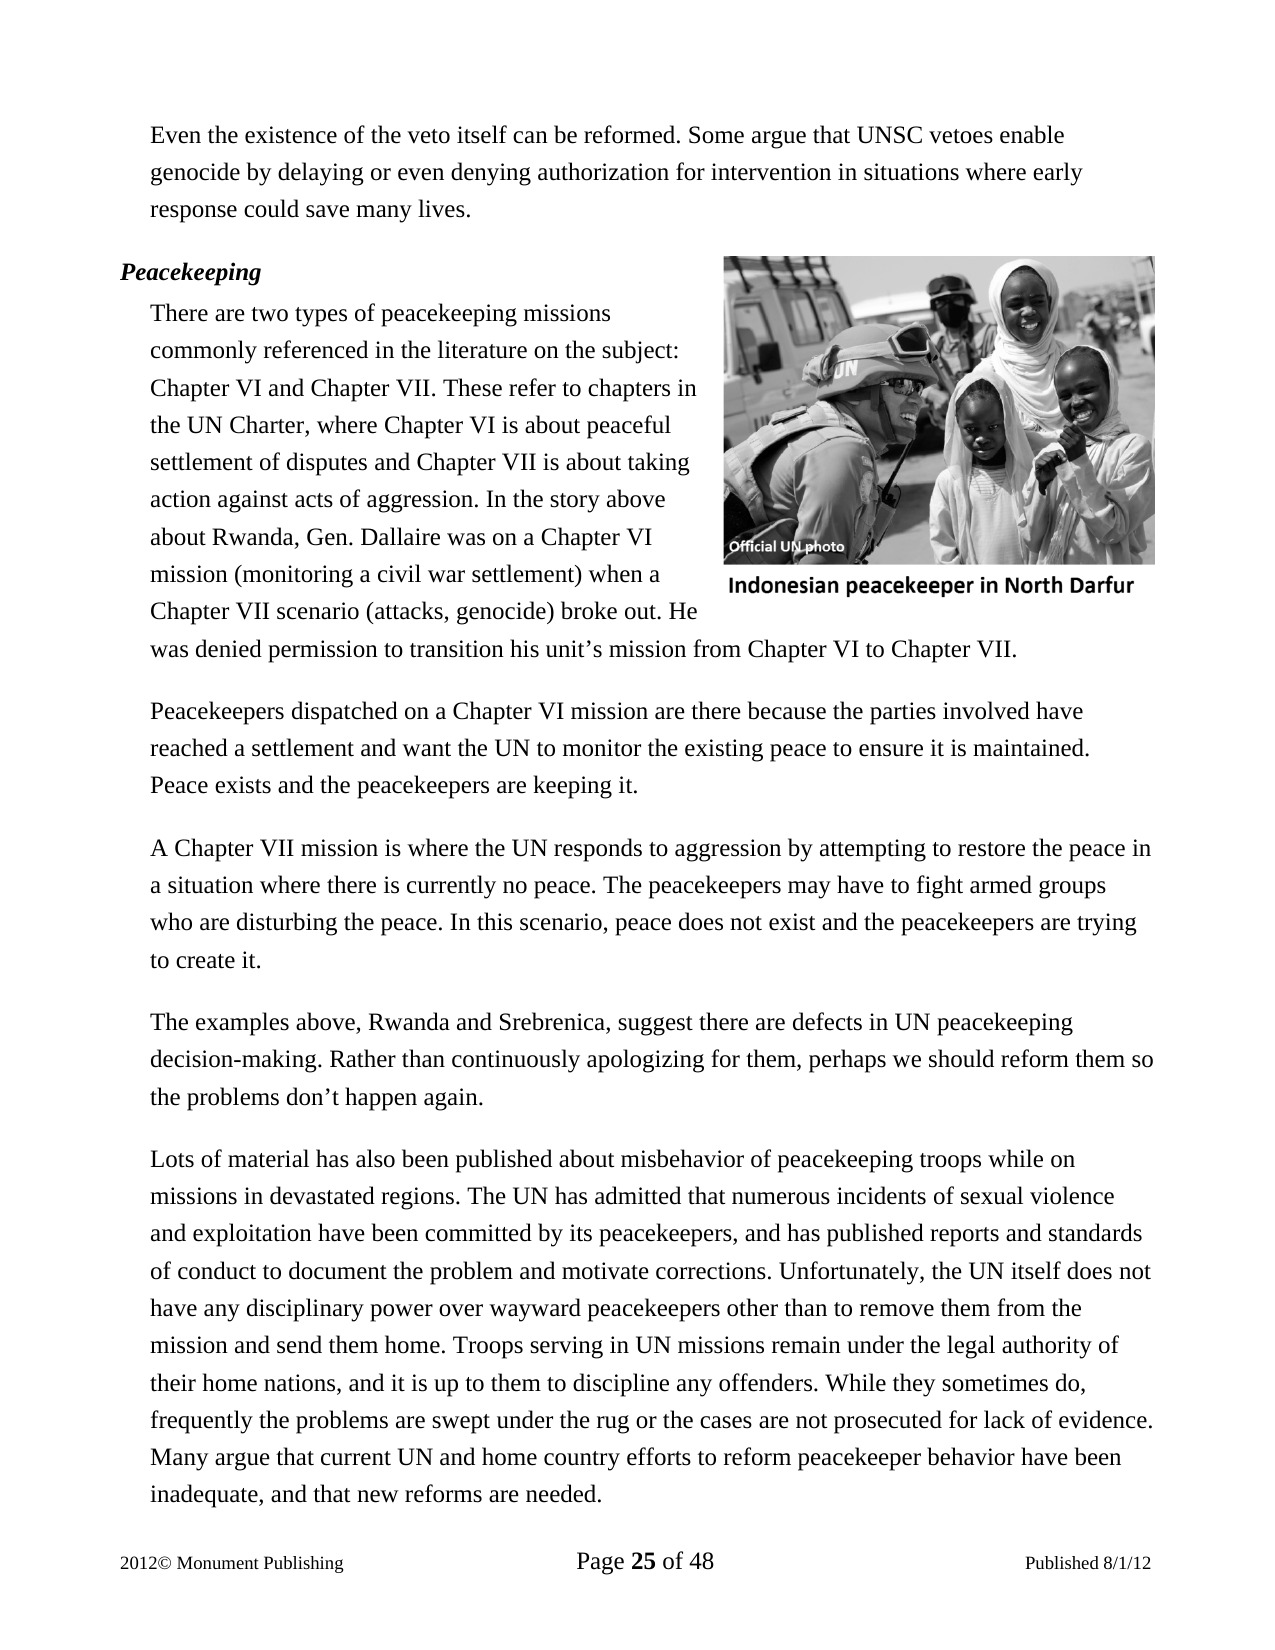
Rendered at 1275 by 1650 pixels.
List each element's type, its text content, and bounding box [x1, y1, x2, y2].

text Lots of material has also been published about misbehavior of peacekeeping troops while on missions in devastated regions. The UN has admitted that numerous incidents of sexual violence and exploitation have been committed by its peacekeepers, and has published reports and standards of conduct to document the problem and motivate corrections. Unfortunately, the UN itself does not have any disciplinary power over wayward peacekeepers other than to remove them from the mission and send them home. Troops serving in UN missions remain under the legal authority of their home nations, and it is up to them to discipline any offenders. While they sometimes do, frequently the problems are swept under the rug or the cases are not prosecuted for lack of evidence. Many argue that current UN and home country efforts to reform peacekeeper behavior have been inadequate, and that new reforms are needed. [150, 1144, 1155, 1508]
text The examples above, Rwanda and Srebrenica, suggest there are defects in UN peacekeeping decision-making. Rather than continuously apologizing for them, perhaps we should reform them so the problems don’t happen again. [150, 1007, 1155, 1110]
text Even the existence of the veto itself can be reformed. Some argue that UNSC vetoes enable genocide by delaying or even denying authorization for intervention in situations where early response could save many lives. [150, 120, 1155, 223]
picture [723, 256, 1155, 603]
text A Chapter VII mission is where the UN responds to aggression by attempting to restore the peace in a situation where there is currently no peace. The peacekeepers may have to fight armed groups who are disturbing the peace. In this scenario, peace does not exist and the peacekeepers are trying to create it. [150, 833, 1155, 973]
text Peacekeeping [120, 257, 723, 286]
text Peacekeepers dispatched on a Chapter VI mission are there because the parties involved have reached a settlement and want the UN to monitor the existing peace to ensure it is maintained. Peace exists and the peacekeepers are keeping it. [150, 696, 1155, 799]
